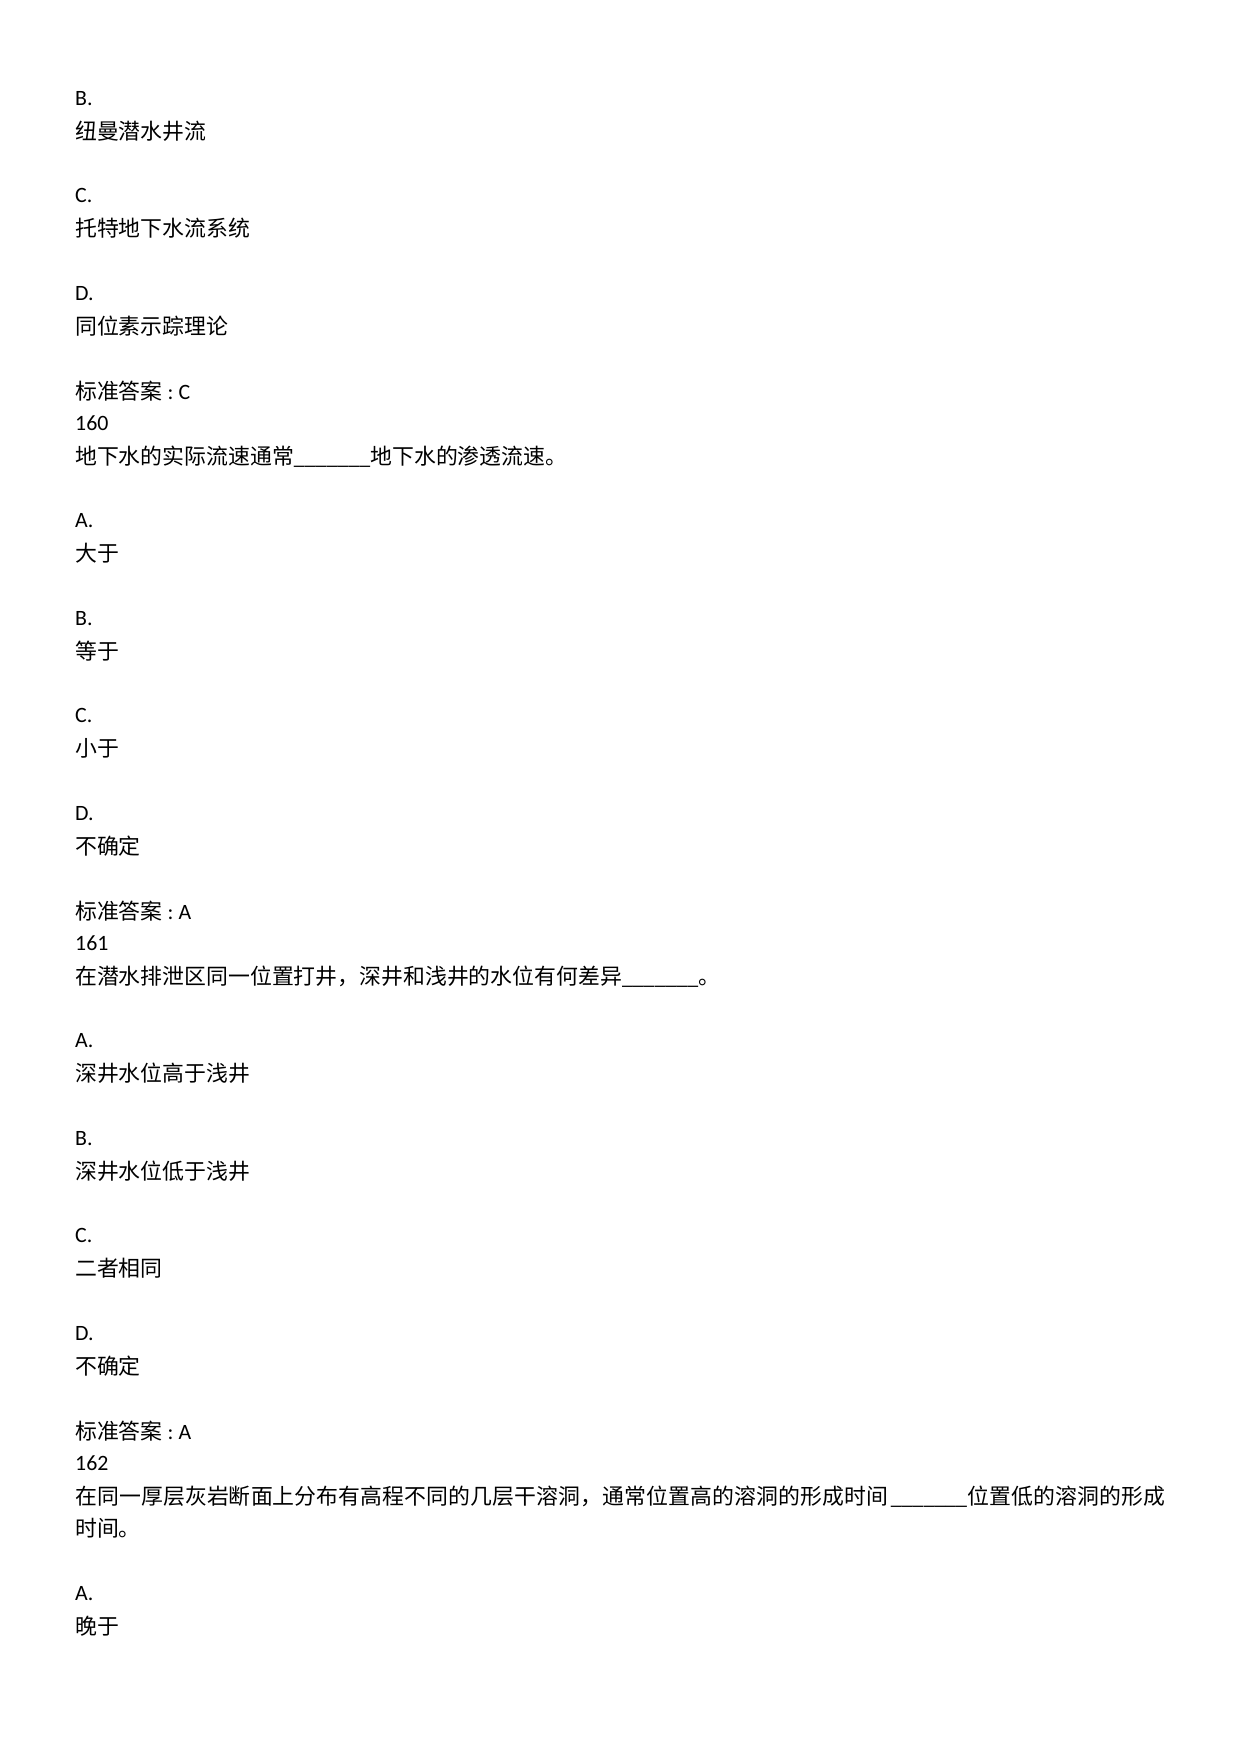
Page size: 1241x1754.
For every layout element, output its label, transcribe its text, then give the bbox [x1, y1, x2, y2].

text 等于 [75, 633, 1165, 666]
text D. [75, 1316, 1165, 1348]
text C. [75, 178, 1165, 211]
text B. [75, 601, 1165, 633]
text 162 [75, 1446, 1165, 1478]
text 不确定 [75, 828, 1165, 861]
text 小于 [75, 731, 1165, 763]
text 地下水的实际流速通常_______地下水的渗透流速。 [75, 438, 1165, 471]
text B. [75, 81, 1165, 113]
text 纽曼潜水井流 [75, 113, 1165, 146]
text A. [75, 1576, 1165, 1608]
text 在同一厚层灰岩断面上分布有高程不同的几层干溶洞，通常位置高的溶洞的形成时间_______位置低的溶洞的形成时间。 [75, 1478, 1165, 1543]
text 标准答案 : C [75, 373, 1165, 406]
text 标准答案 : A [75, 1413, 1165, 1446]
text 在潜水排泄区同一位置打井，深井和浅井的水位有何差异_______。 [75, 958, 1165, 991]
text 深井水位低于浅井 [75, 1153, 1165, 1186]
text 160 [75, 406, 1165, 438]
text 大于 [75, 536, 1165, 568]
text A. [75, 1023, 1165, 1056]
text C. [75, 698, 1165, 731]
text 同位素示踪理论 [75, 308, 1165, 341]
text D. [75, 276, 1165, 308]
text 深井水位高于浅井 [75, 1056, 1165, 1088]
text C. [75, 1218, 1165, 1251]
text 161 [75, 926, 1165, 958]
text A. [75, 503, 1165, 536]
text 二者相同 [75, 1251, 1165, 1283]
text 托特地下水流系统 [75, 211, 1165, 243]
text B. [75, 1121, 1165, 1153]
text 标准答案 : A [75, 893, 1165, 926]
text 晚于 [75, 1608, 1165, 1641]
text 不确定 [75, 1348, 1165, 1381]
text D. [75, 796, 1165, 828]
